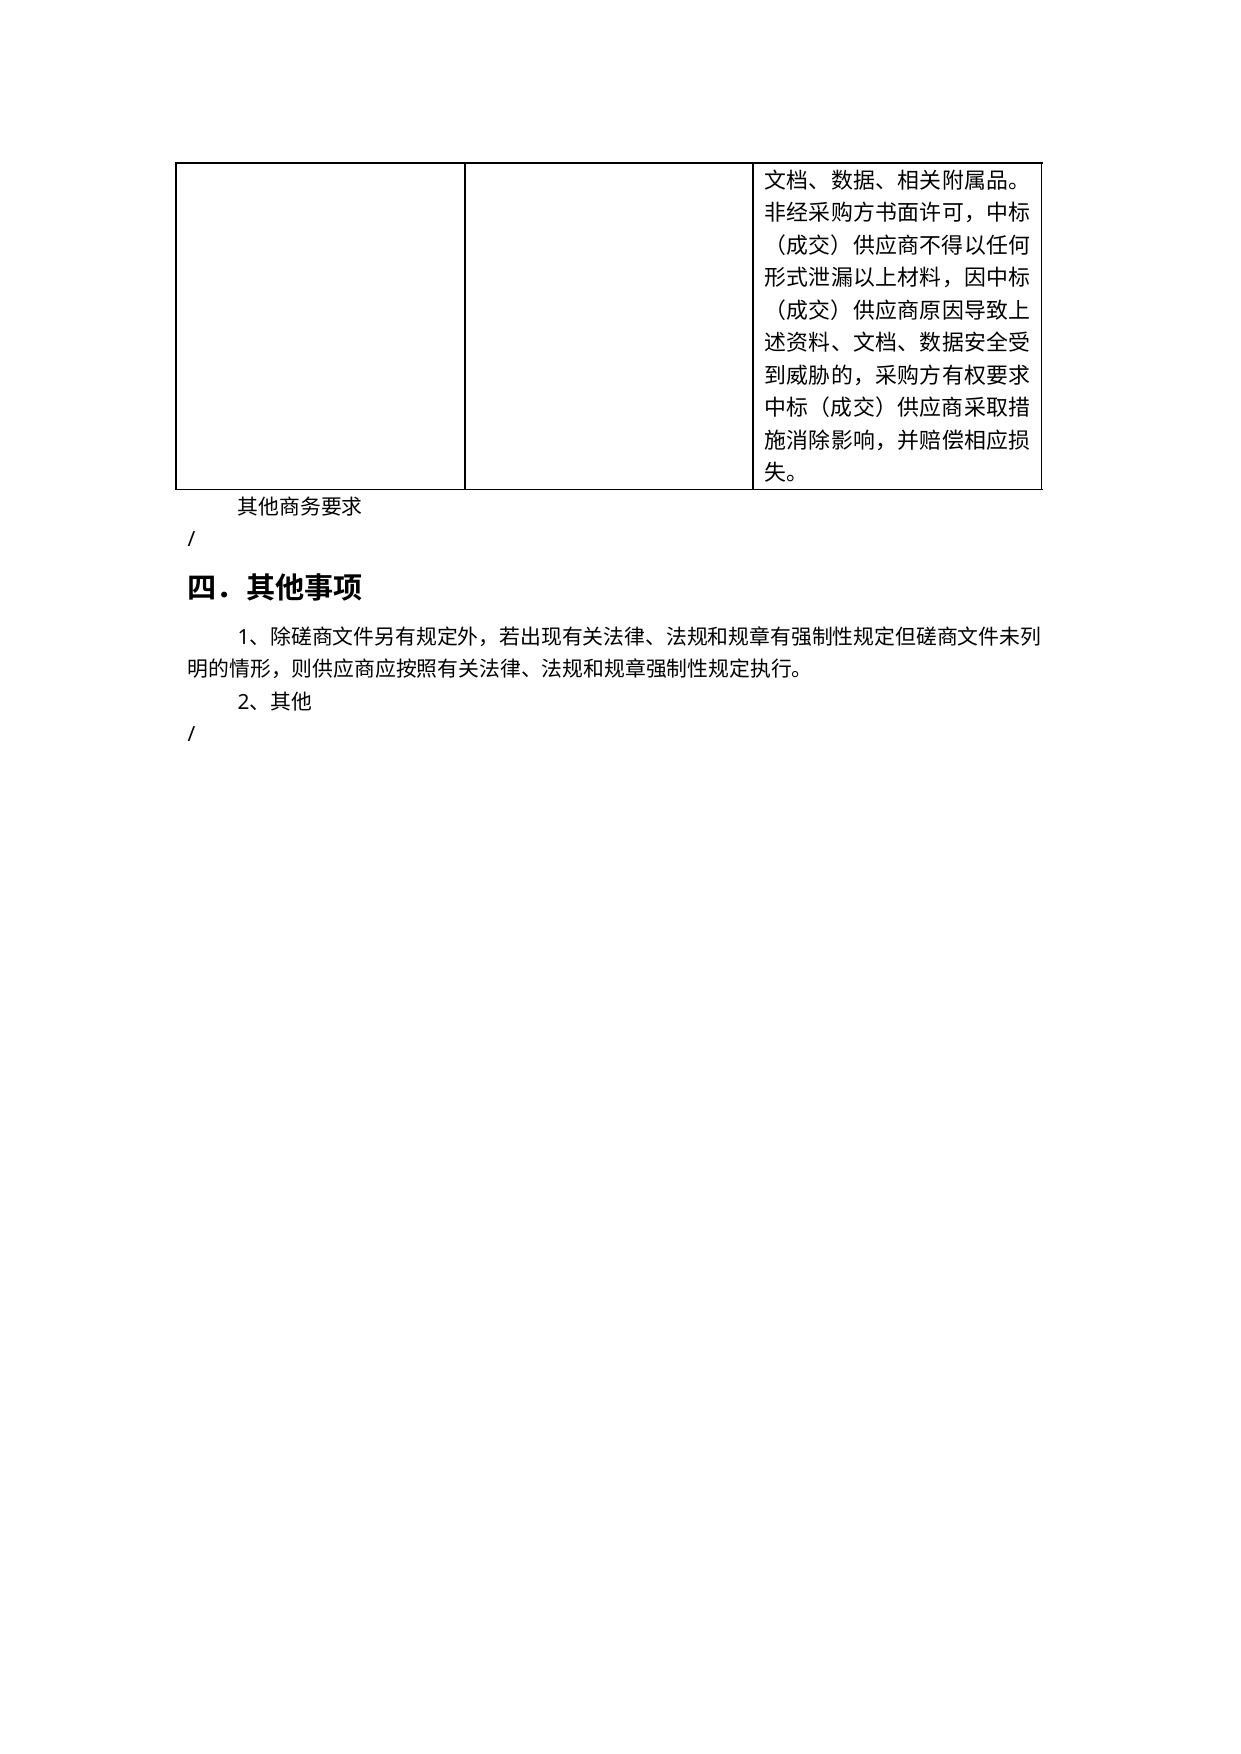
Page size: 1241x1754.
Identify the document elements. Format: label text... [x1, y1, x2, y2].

text 1、除磋商文件另有规定外，若出现有关法律、法规和规章有强制性规定但磋商文件未列明的情形，则供应商应按照有关法律、法规和规章强制性规定执行。 [187, 620, 1053, 685]
text / [187, 523, 1053, 555]
text 2、其他 [187, 685, 1053, 718]
table_cell ★ [177, 164, 464, 488]
table_cell 1 [466, 164, 752, 488]
text 四．其他事项 [187, 555, 1053, 620]
text / [187, 718, 1053, 750]
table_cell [754, 164, 1041, 488]
text 其他商务要求 [187, 490, 1053, 523]
